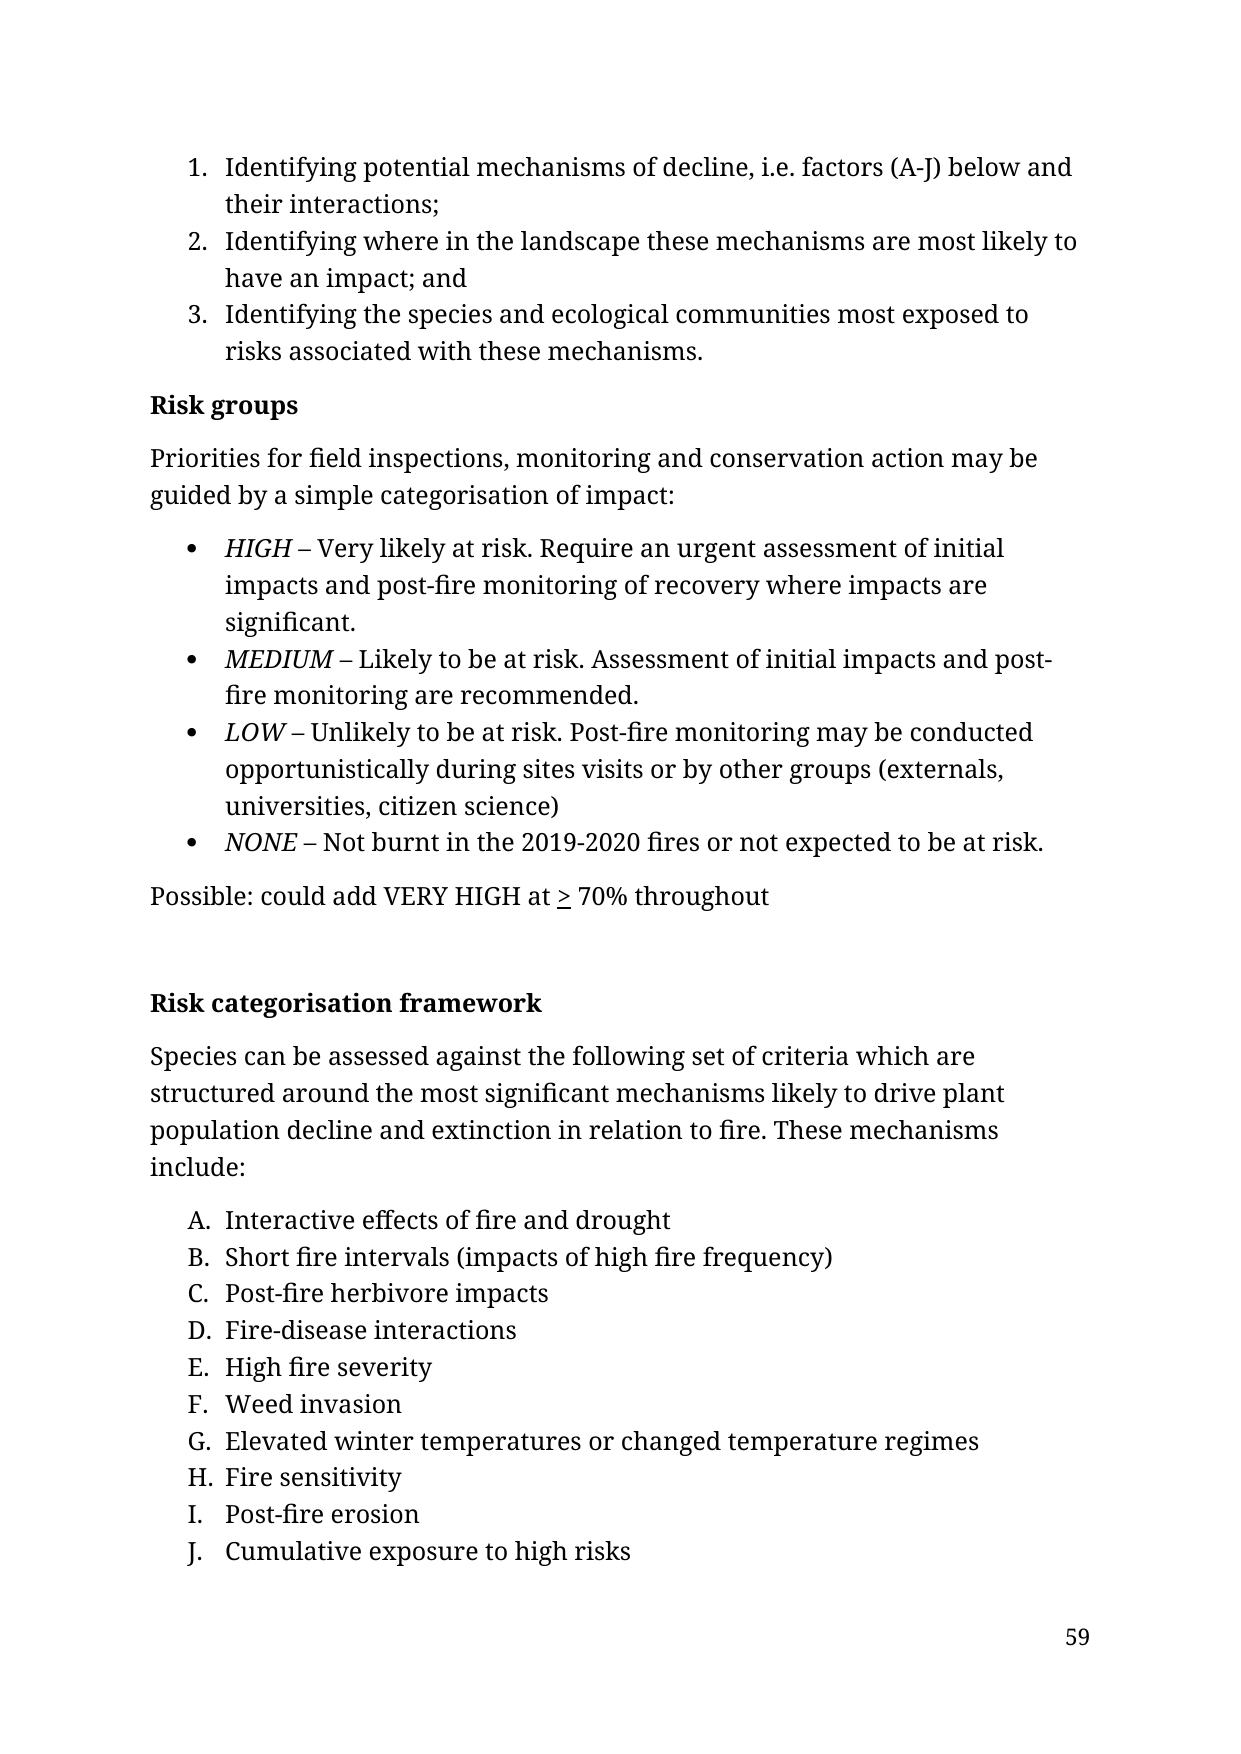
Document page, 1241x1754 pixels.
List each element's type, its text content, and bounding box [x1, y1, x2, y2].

text Priorities for field inspections, monitoring and conservation action may be guided by a simple categorisation of impact: [150, 441, 1090, 512]
list Cumulative exposure to high risks [187, 1533, 1090, 1568]
list Post-fire herbivore impacts [187, 1276, 1090, 1310]
list High fire severity [187, 1350, 1090, 1384]
list Identifying potential mechanisms of decline, i.e. factors (A-J) below and their interactions; [187, 150, 1090, 221]
list Fire sensitivity [187, 1460, 1090, 1494]
list Identifying where in the landscape these mechanisms are most likely to have an impact; and [187, 223, 1090, 294]
list NONE – Not burnt in the 2019-2020 fires or not expected to be at risk. [187, 825, 1090, 859]
list HIGH – Very likely at risk. Require an urgent assessment of initial impacts and post-fire monitoring of recovery where impacts are significant. [187, 531, 1090, 638]
list Identifying the species and ecological communities most exposed to risks associated with these mechanisms. [187, 297, 1090, 368]
text Possible: could add VERY HIGH at > 70% throughout [150, 878, 1090, 913]
text Risk categorisation framework [150, 985, 1090, 1019]
list Post-fire erosion [187, 1497, 1090, 1531]
text Risk groups [150, 387, 1090, 421]
list Fire-disease interactions [187, 1313, 1090, 1347]
text Species can be assessed against the following set of criteria which are structured around the most significant mechanisms likely to drive plant population decline and extinction in relation to fire. These mechanisms include: [150, 1039, 1090, 1183]
list Weed invasion [187, 1386, 1090, 1421]
list MEDIUM – Likely to be at risk. Assessment of initial impacts and post-fire monitoring are recommended. [187, 641, 1090, 712]
list Elevated winter temperatures or changed temperature regimes [187, 1423, 1090, 1457]
list Interactive effects of fire and drought [187, 1203, 1090, 1237]
list Short fire intervals (impacts of high fire frequency) [187, 1239, 1090, 1273]
list LOW – Unlikely to be at risk. Post-fire monitoring may be conducted opportunistically during sites visits or by other groups (externals, universities, citizen science) [187, 715, 1090, 822]
